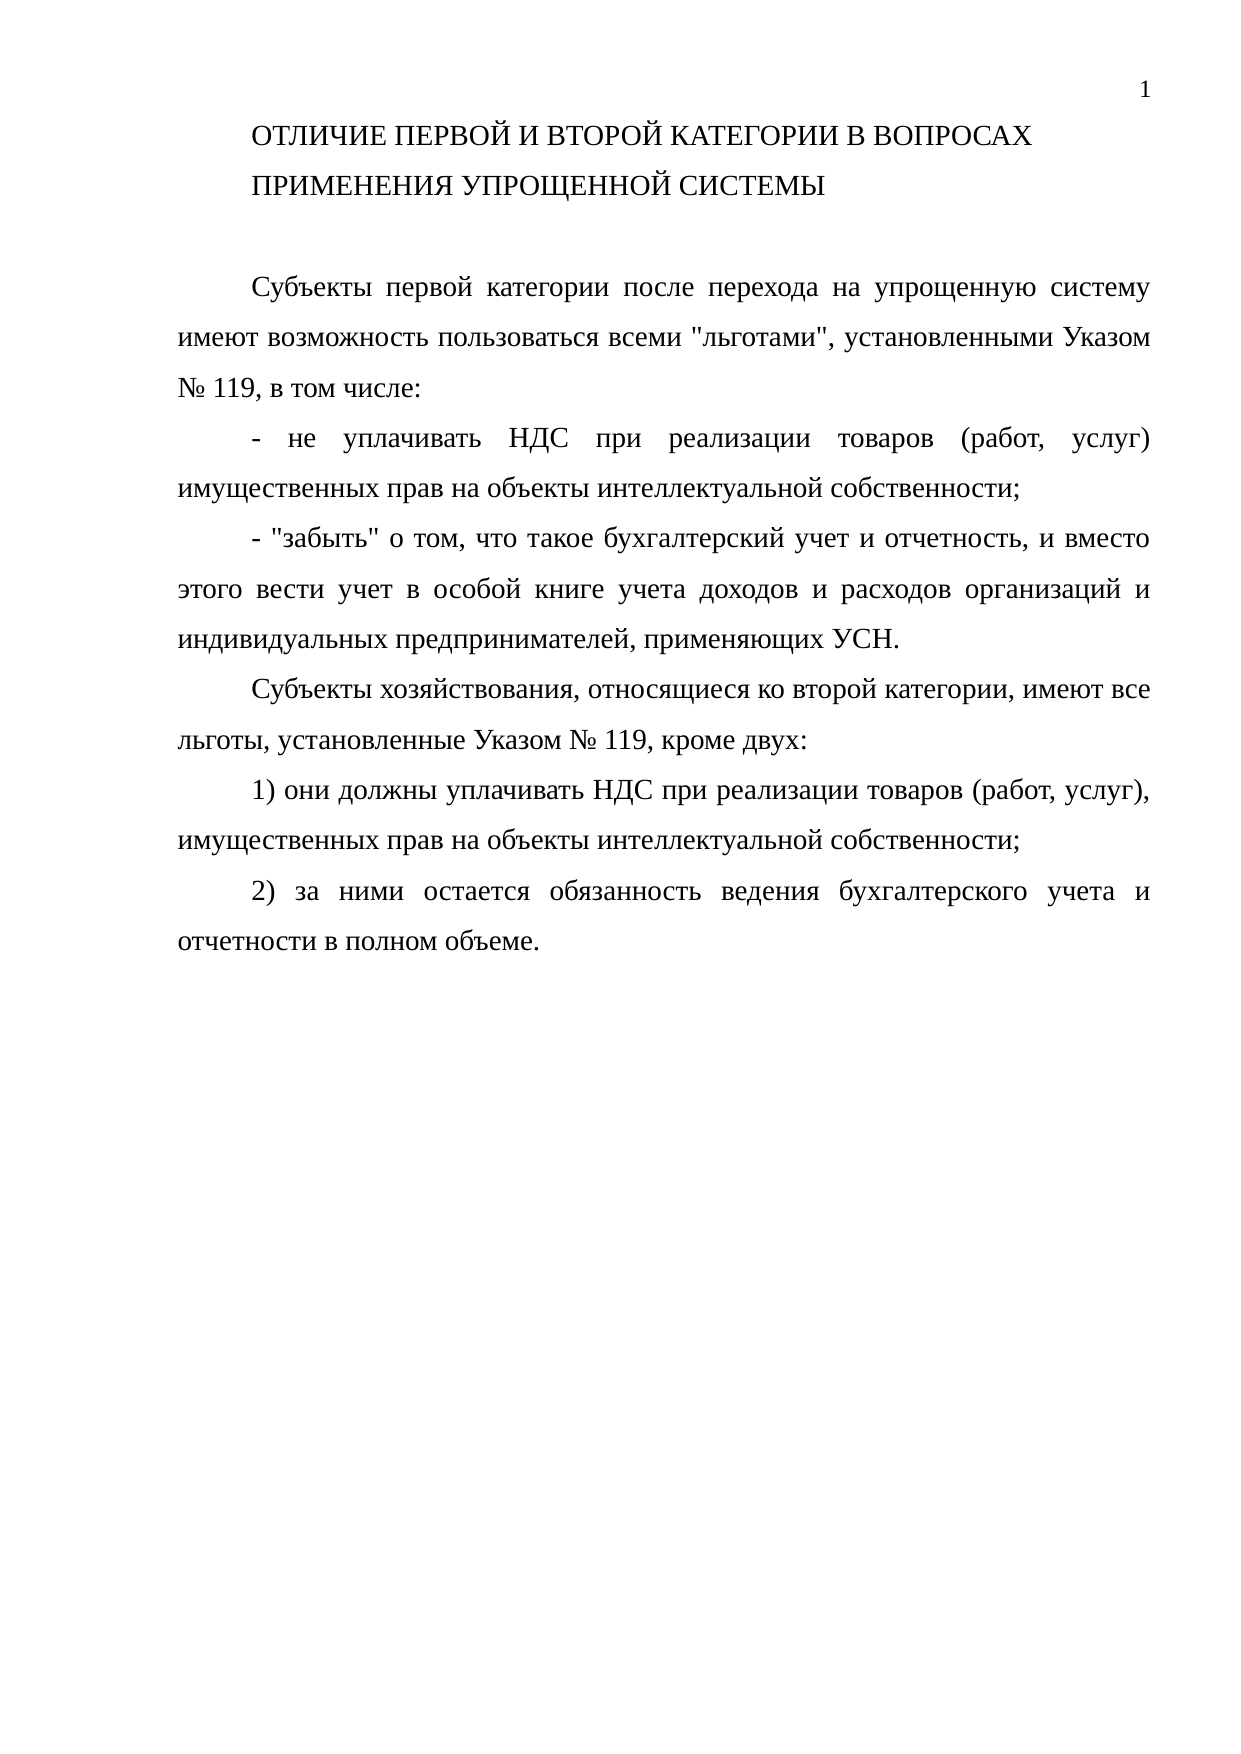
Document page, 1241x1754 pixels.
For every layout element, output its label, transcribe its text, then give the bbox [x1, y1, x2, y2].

text применения упрощенной системы [177, 168, 1152, 202]
text - не уплачивать НДС при реализации товаров (работ, услуг) имущественных прав на объекты интеллектуальной собственности; [177, 420, 1152, 504]
text Отличие первой и второй категории в вопросах [177, 118, 1152, 152]
text 2) за ними остается обязанность ведения бухгалтерского учета и отчетности в полном объеме. [177, 873, 1152, 957]
text - "забыть" о том, что такое бухгалтерский учет и отчетность, и вместо этого вести учет в особой книге учета доходов и расходов организаций и индивидуальных предпринимателей, применяющих УСН. [177, 521, 1152, 655]
text 1) они должны уплачивать НДС при реализации товаров (работ, услуг), имущественных прав на объекты интеллектуальной собственности; [177, 772, 1152, 856]
text Субъекты первой категории после перехода на упрощенную систему имеют возможность пользоваться всеми "льготами", установленными Указом № 119, в том числе: [177, 269, 1152, 403]
text Субъекты хозяйствования, относящиеся ко второй категории, имеют все льготы, установленные Указом № 119, кроме двух: [177, 672, 1152, 755]
